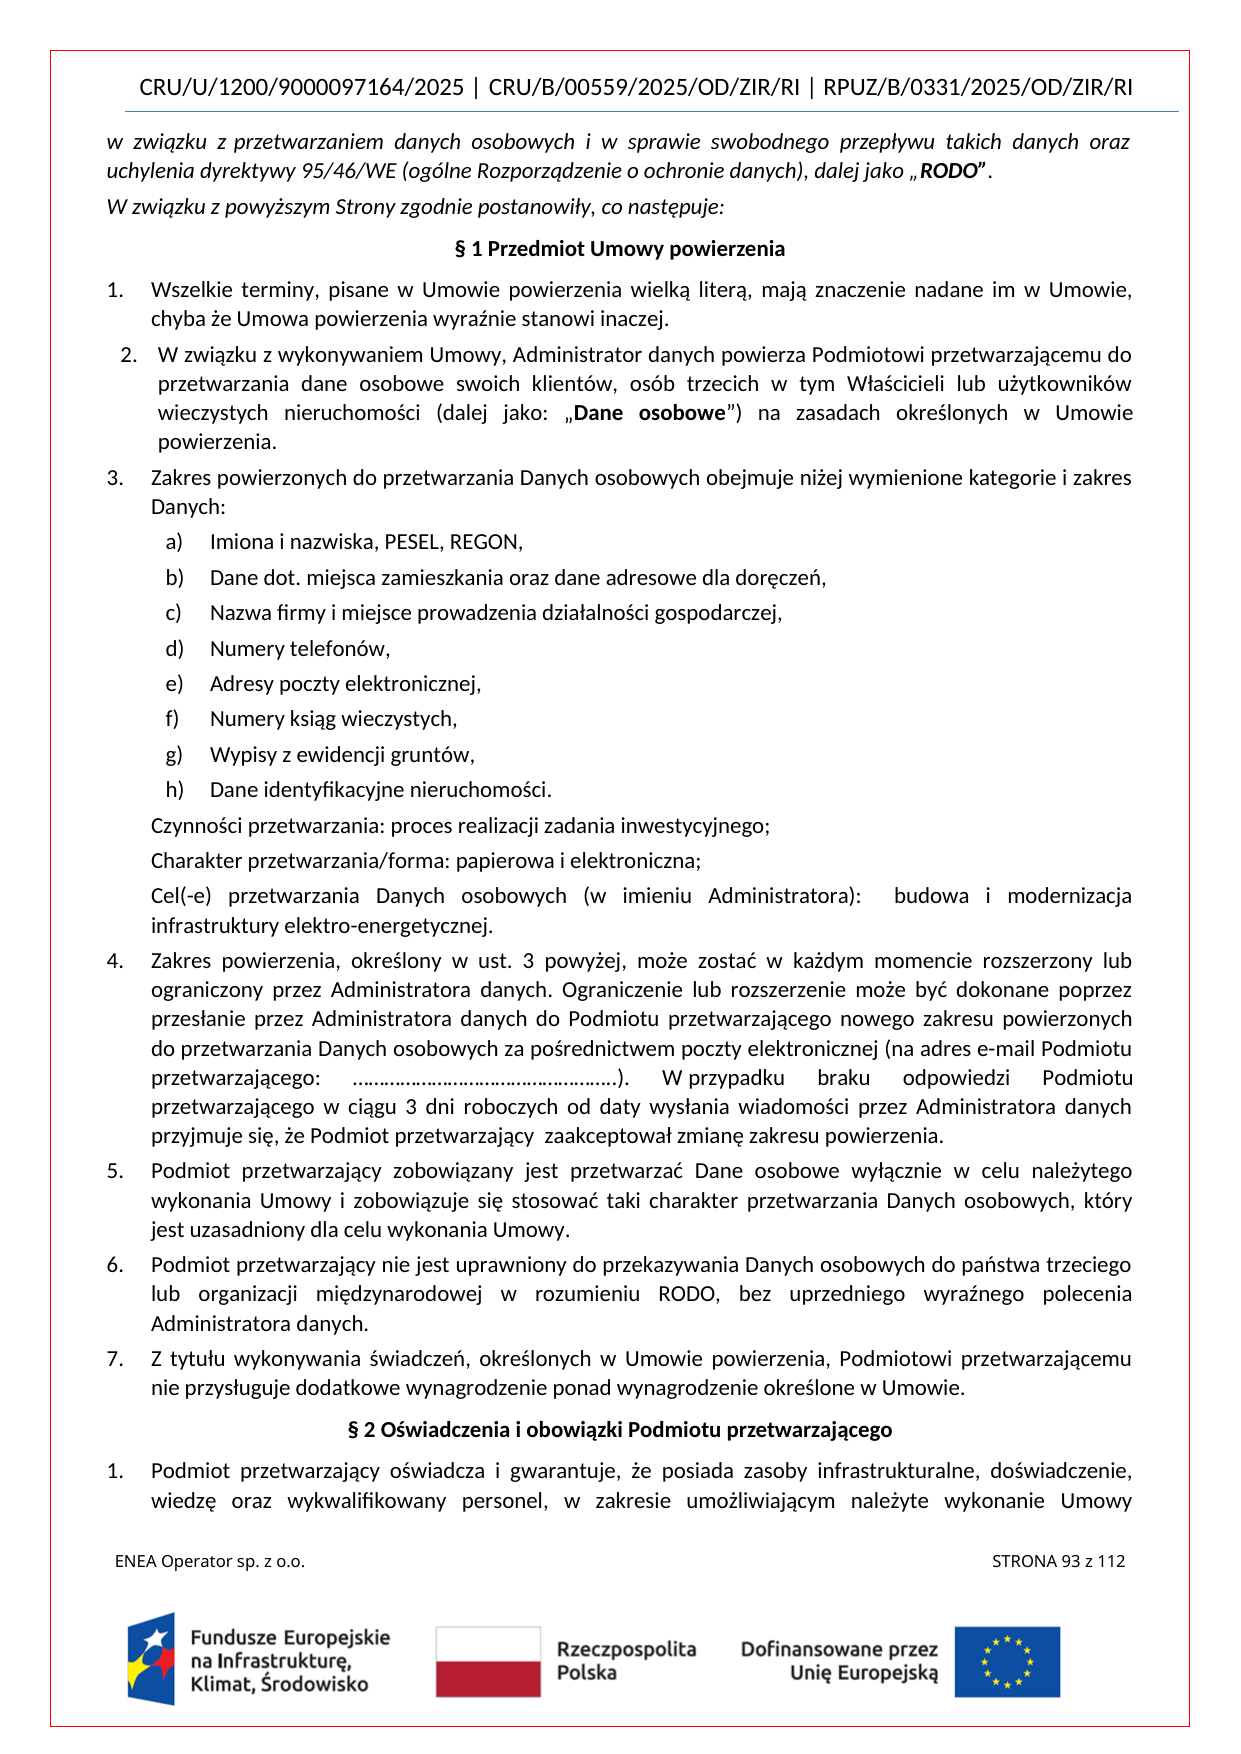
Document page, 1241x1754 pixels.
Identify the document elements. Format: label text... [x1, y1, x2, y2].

text Cel(-e) przetwarzania Danych osobowych (w imieniu Administratora): budowa i modernizacja infrastruktury elektro-energetycznej. [151, 881, 1134, 939]
list Z tytułu wykonywania świadczeń, określonych w Umowie powierzenia, Podmiotowi przetwarzającemu nie przysługuje dodatkowe wynagrodzenie ponad wynagrodzenie określone w Umowie. [106, 1343, 1134, 1401]
list Podmiot przetwarzający zobowiązany jest przetwarzać Dane osobowe wyłącznie w celu należytego wykonania Umowy i zobowiązuje się stosować taki charakter przetwarzania Danych osobowych, który jest uzasadniony dla celu wykonania Umowy. [106, 1156, 1134, 1243]
list Numery ksiąg wieczystych, [165, 703, 1134, 733]
text Charakter przetwarzania/forma: papierowa i elektroniczna; [151, 845, 1134, 874]
list Zakres powierzenia, określony w ust. 3 powyżej, może zostać w każdym momencie rozszerzony lub ograniczony przez Administratora danych. Ograniczenie lub rozszerzenie może być dokonane poprzez przesłanie przez Administratora danych do Podmiotu przetwarzającego nowego zakresu powierzonych do przetwarzania Danych osobowych za pośrednictwem poczty elektronicznej (na adres e-mail Podmiotu przetwarzającego: …………………………………………..). W przypadku braku odpowiedzi Podmiotu przetwarzającego w ciągu 3 dni roboczych od daty wysłania wiadomości przez Administratora danych przyjmuje się, że Podmiot przetwarzający zaakceptował zmianę zakresu powierzenia. [106, 945, 1134, 1149]
text Czynności przetwarzania: proces realizacji zadania inwestycyjnego; [151, 810, 1134, 839]
text § 1 Przedmiot Umowy powierzenia [106, 233, 1134, 262]
list Numery telefonów, [165, 633, 1134, 662]
list Nazwa firmy i miejsce prowadzenia działalności gospodarczej, [165, 597, 1134, 626]
list Adresy poczty elektronicznej, [165, 668, 1134, 697]
picture [106, 1589, 1074, 1726]
list Zakres powierzonych do przetwarzania Danych osobowych obejmuje niżej wymienione kategorie i zakres Danych: [106, 462, 1134, 520]
list Podmiot przetwarzający nie jest uprawniony do przekazywania Danych osobowych do państwa trzeciego lub organizacji międzynarodowej w rozumieniu RODO, bez uprzedniego wyraźnego polecenia Administratora danych. [106, 1249, 1134, 1337]
text § 2 Oświadczenia i obowiązki Podmiotu przetwarzającego [106, 1414, 1134, 1443]
text W związku z powyższym Strony zgodnie postanowiły, co następuje: [106, 191, 1134, 220]
list Dane identyfikacyjne nieruchomości. [165, 774, 1134, 803]
list Imiona i nazwiska, PESEL, REGON, [165, 526, 1134, 556]
list Wszelkie terminy, pisane w Umowie powierzenia wielką literą, mają znaczenie nadane im w Umowie, chyba że Umowa powierzenia wyraźnie stanowi inaczej. [106, 274, 1134, 333]
list Wypisy z ewidencji gruntów, [165, 739, 1134, 768]
list W związku z wykonywaniem Umowy, Administrator danych powierza Podmiotowi przetwarzającemu do przetwarzania dane osobowe swoich klientów, osób trzecich w tym Właścicieli lub użytkowników wieczystych nieruchomości (dalej jako: „Dane osobowe”) na zasadach określonych w Umowie powierzenia. [120, 339, 1134, 456]
list Dane dot. miejsca zamieszkania oraz dane adresowe dla doręczeń, [165, 562, 1134, 591]
